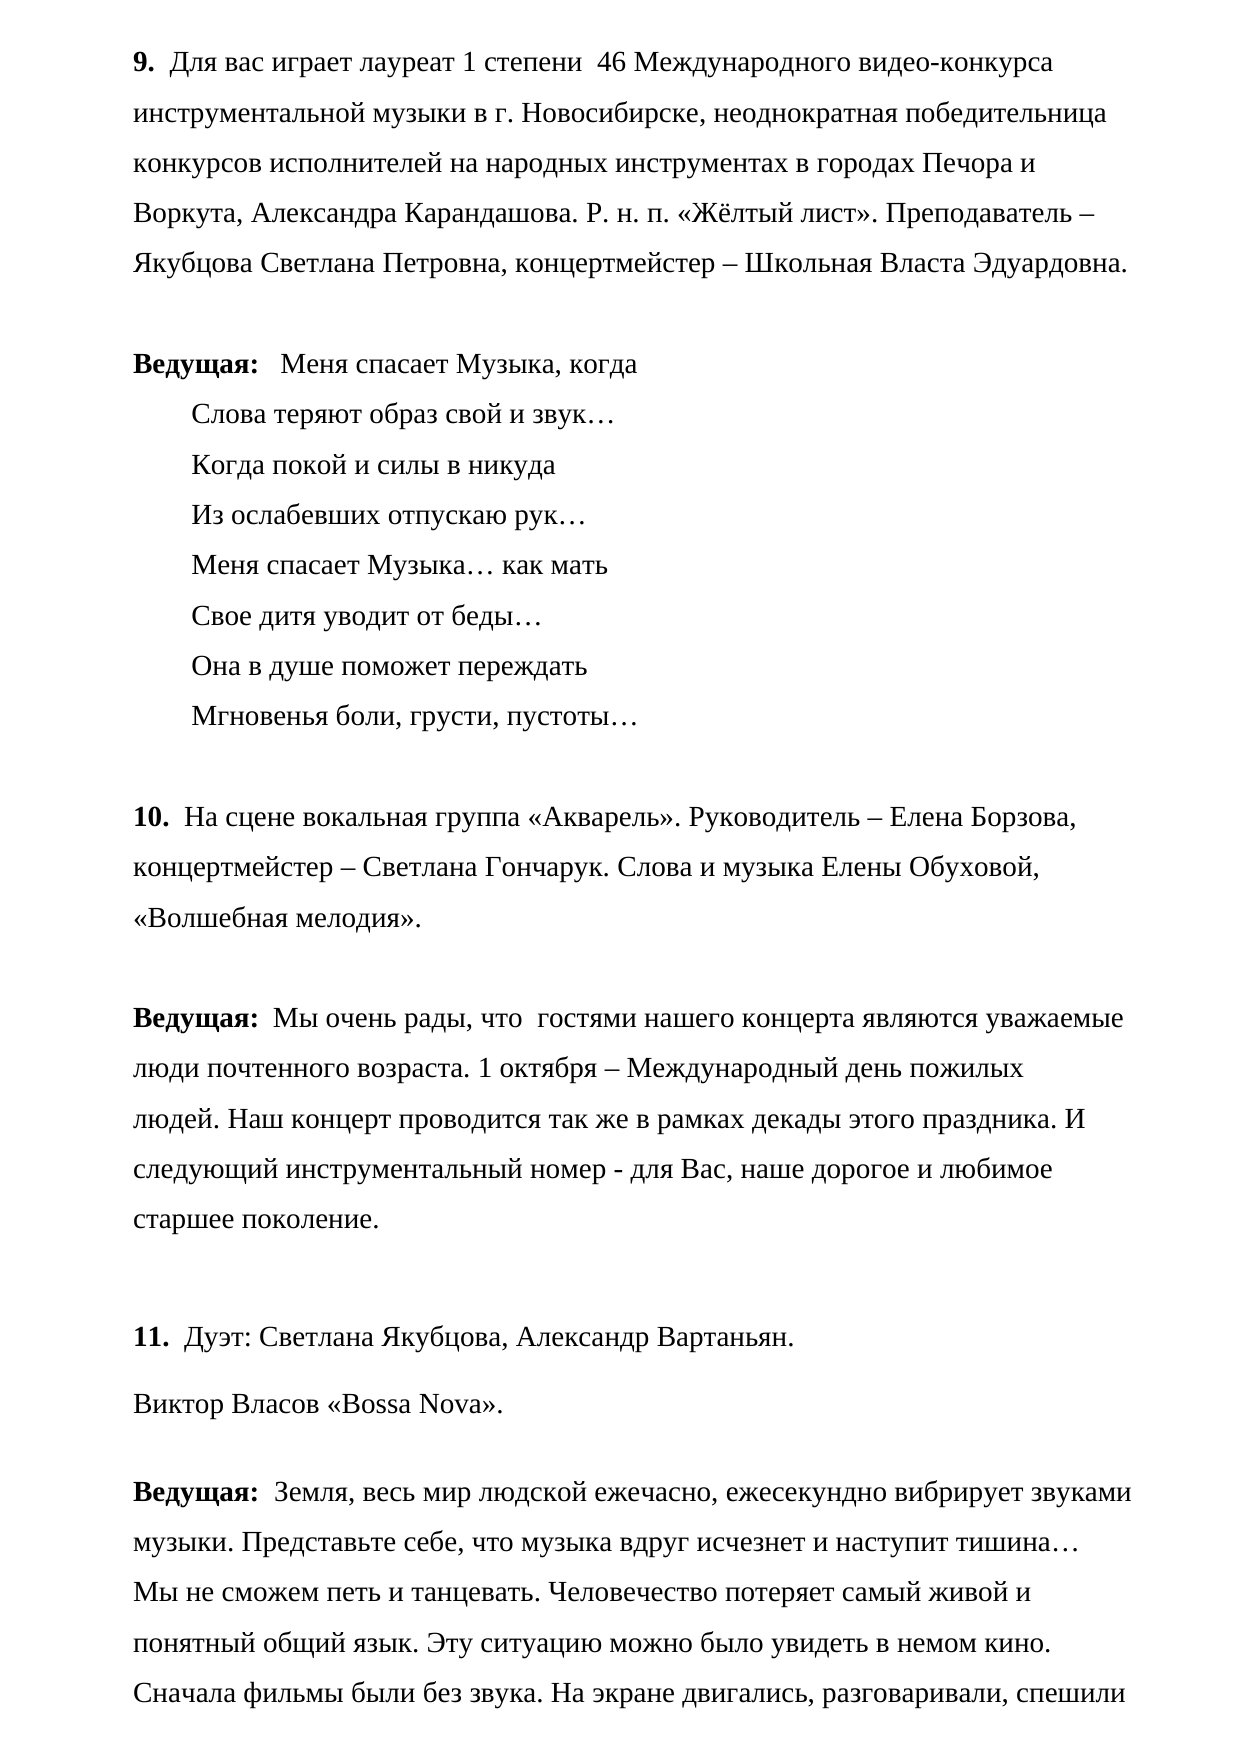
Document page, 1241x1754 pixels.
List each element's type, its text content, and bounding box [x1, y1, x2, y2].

text Ведущая: Земля, весь мир людской ежечасно, ежесекундно вибрирует звуками музыки. Представьте себе, что музыка вдруг исчезнет и наступит тишина… [133, 1474, 1152, 1558]
text 10. На сцене вокальная группа «Акварель». Руководитель – Елена Борзова, концертмейстер – Светлана Гончарук. Слова и музыка Елены Обуховой, «Волшебная мелодия». [133, 799, 1152, 933]
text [133, 1574, 1152, 1709]
text Из ослабевших отпускаю рук… [133, 497, 1152, 531]
text Она в душе поможет переждать [133, 648, 1152, 682]
text Слова теряют образ свой и звук… [133, 397, 1152, 430]
text 9. Для вас играет лауреат 1 степени 46 Международного видео-конкурса инструментальной музыки в г. Новосибирске, неоднократная победительница конкурсов исполнителей на народных инструментах в городах Печора и Воркута, Александра Карандашова. Р. н. п. «Жёлтый лист». Преподаватель – Якубцова Светлана Петровна, концертмейстер – Школьная Власта Эдуардовна. [133, 44, 1152, 279]
text Меня спасает Музыка… как мать [133, 547, 1152, 581]
text Свое дитя уводит от беды… [133, 598, 1152, 631]
list 11. Дуэт: Светлана Якубцова, Александр Вартаньян. Виктор Власов «Bossa Nova». [133, 1319, 1152, 1419]
text Мгновенья боли, грусти, пустоты… [133, 698, 1152, 732]
text Когда покой и силы в никуда [133, 447, 1152, 480]
list Ведущая: Мы очень рады, что гостями нашего концерта являются уважаемые люди почтенного возраста. 1 октября – Международный день пожилых людей. Наш концерт проводится так же в рамках декады этого праздника. И следующий инструментальный номер - для Вас, наше дорогое и любимое старшее поколение. [133, 1000, 1152, 1235]
text Ведущая: Меня спасает Музыка, когда [274, 346, 1152, 380]
